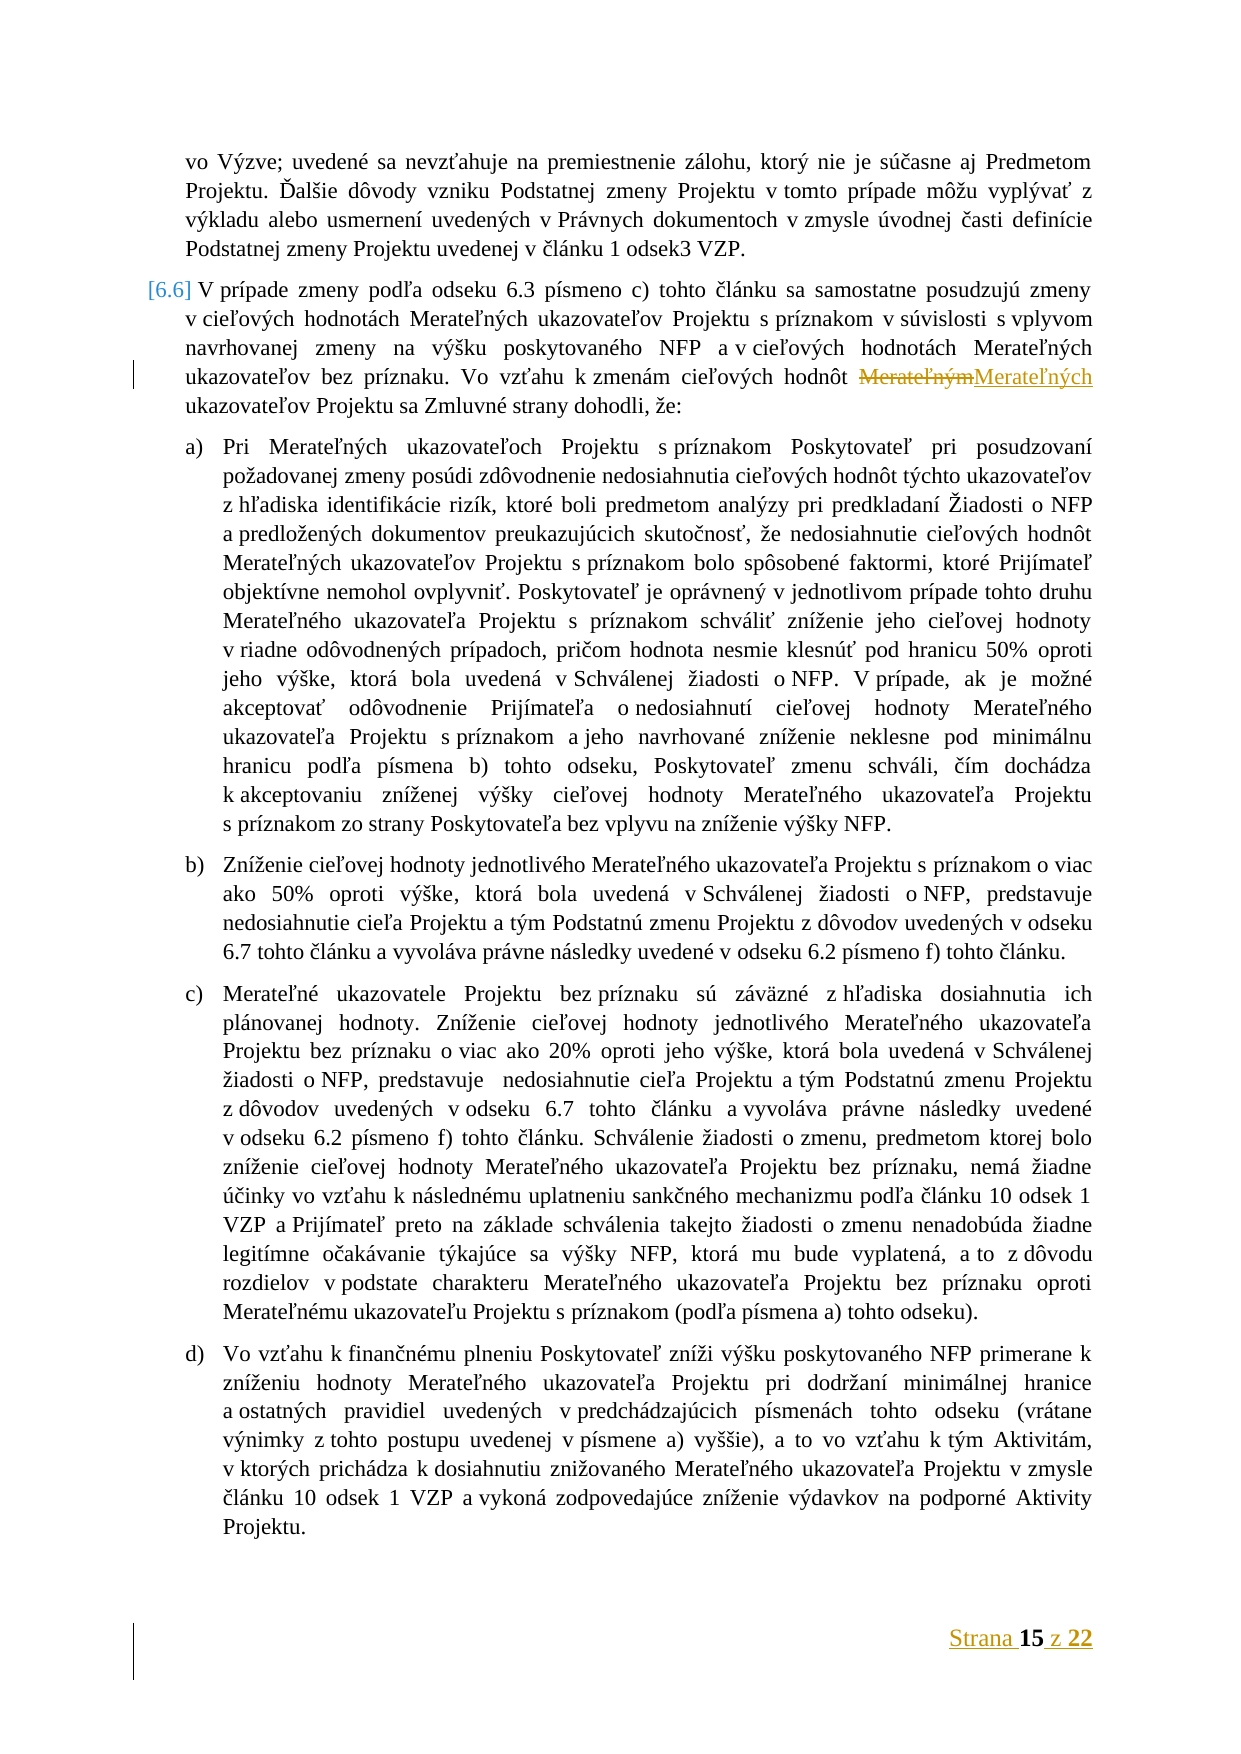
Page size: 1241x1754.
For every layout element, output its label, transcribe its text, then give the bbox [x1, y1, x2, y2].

list Vo vzťahu k finančnému plneniu Poskytovateľ zníži výšku poskytovaného NFP primerane k zníženiu hodnoty Merateľného ukazovateľa Projektu pri dodržaní minimálnej hranice a ostatných pravidiel uvedených v predchádzajúcich písmenách tohto odseku (vrátane výnimky z tohto postupu uvedenej v písmene a) vyššie), a to vo vzťahu k tým Aktivitám, v ktorých prichádza k dosiahnutiu znižovaného Merateľného ukazovateľa Projektu v zmysle článku 10 odsek 1 VZP a vykoná zodpovedajúce zníženie výdavkov na podporné Aktivity Projektu. [185, 1339, 1092, 1540]
list Zníženie cieľovej hodnoty jednotlivého Merateľného ukazovateľa Projektu s príznakom o viac ako 50% oproti výške, ktorá bola uvedená v Schválenej žiadosti o NFP, predstavuje nedosiahnutie cieľa Projektu a tým Podstatnú zmenu Projektu z dôvodov uvedených v odseku 6.7 tohto článku a vyvoláva právne následky uvedené v odseku 6.2 písmeno f) tohto článku. [185, 851, 1092, 964]
list Merateľné ukazovatele Projektu bez príznaku sú záväzné z hľadiska dosiahnutia ich plánovanej hodnoty. Zníženie cieľovej hodnoty jednotlivého Merateľného ukazovateľa Projektu bez príznaku o viac ako 20% oproti jeho výške, ktorá bola uvedená v Schválenej žiadosti o NFP, predstavuje nedosiahnutie cieľa Projektu a tým Podstatnú zmenu Projektu z dôvodov uvedených v odseku 6.7 tohto článku a vyvoláva právne následky uvedené v odseku 6.2 písmeno f) tohto článku. Schválenie žiadosti o zmenu, predmetom ktorej bolo zníženie cieľovej hodnoty Merateľného ukazovateľa Projektu bez príznaku, nemá žiadne účinky vo vzťahu k následnému uplatneniu sankčného mechanizmu podľa článku 10 odsek 1 VZP a Prijímateľ preto na základe schválenia takejto žiadosti o zmenu nenadobúda žiadne legitímne očakávanie týkajúce sa výšky NFP, ktorá mu bude vyplatená, a to z dôvodu rozdielov v podstate charakteru Merateľného ukazovateľa Projektu bez príznaku oproti Merateľnému ukazovateľu Projektu s príznakom (podľa písmena a) tohto odseku). [185, 979, 1092, 1324]
list V prípade zmeny podľa odseku 6.3 písmeno c) tohto článku sa samostatne posudzujú zmeny v cieľových hodnotách Merateľných ukazovateľov Projektu s príznakom v súvislosti s vplyvom navrhovanej zmeny na výšku poskytovaného NFP a v cieľových hodnotách Merateľných ukazovateľov bez príznaku. Vo vzťahu k zmenám cieľových hodnôt ukazovateľov Projektu sa Zmluvné strany dohodli, že: [148, 276, 1092, 418]
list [148, 148, 1092, 261]
list Pri Merateľných ukazovateľoch Projektu s príznakom Poskytovateľ pri posudzovaní požadovanej zmeny posúdi zdôvodnenie nedosiahnutia cieľových hodnôt týchto ukazovateľov z hľadiska identifikácie rizík, ktoré boli predmetom analýzy pri predkladaní Žiadosti o NFP a predložených dokumentov preukazujúcich skutočnosť, že nedosiahnutie cieľových hodnôt Merateľných ukazovateľov Projektu s príznakom bolo spôsobené faktormi, ktoré Prijímateľ objektívne nemohol ovplyvniť. Poskytovateľ je oprávnený v jednotlivom prípade tohto druhu Merateľného ukazovateľa Projektu s príznakom schváliť zníženie jeho cieľovej hodnoty v riadne odôvodnených prípadoch, pričom hodnota nesmie klesnúť pod hranicu 50% oproti jeho výške, ktorá bola uvedená v Schválenej žiadosti o NFP. V prípade, ak je možné akceptovať odôvodnenie Prijímateľa o nedosiahnutí cieľovej hodnoty Merateľného ukazovateľa Projektu s príznakom a jeho navrhované zníženie neklesne pod minimálnu hranicu podľa písmena b) tohto odseku, Poskytovateľ zmenu schváli, čím dochádza k akceptovaniu zníženej výšky cieľovej hodnoty Merateľného ukazovateľa Projektu s príznakom zo strany Poskytovateľa bez vplyvu na zníženie výšky NFP. [185, 433, 1092, 836]
